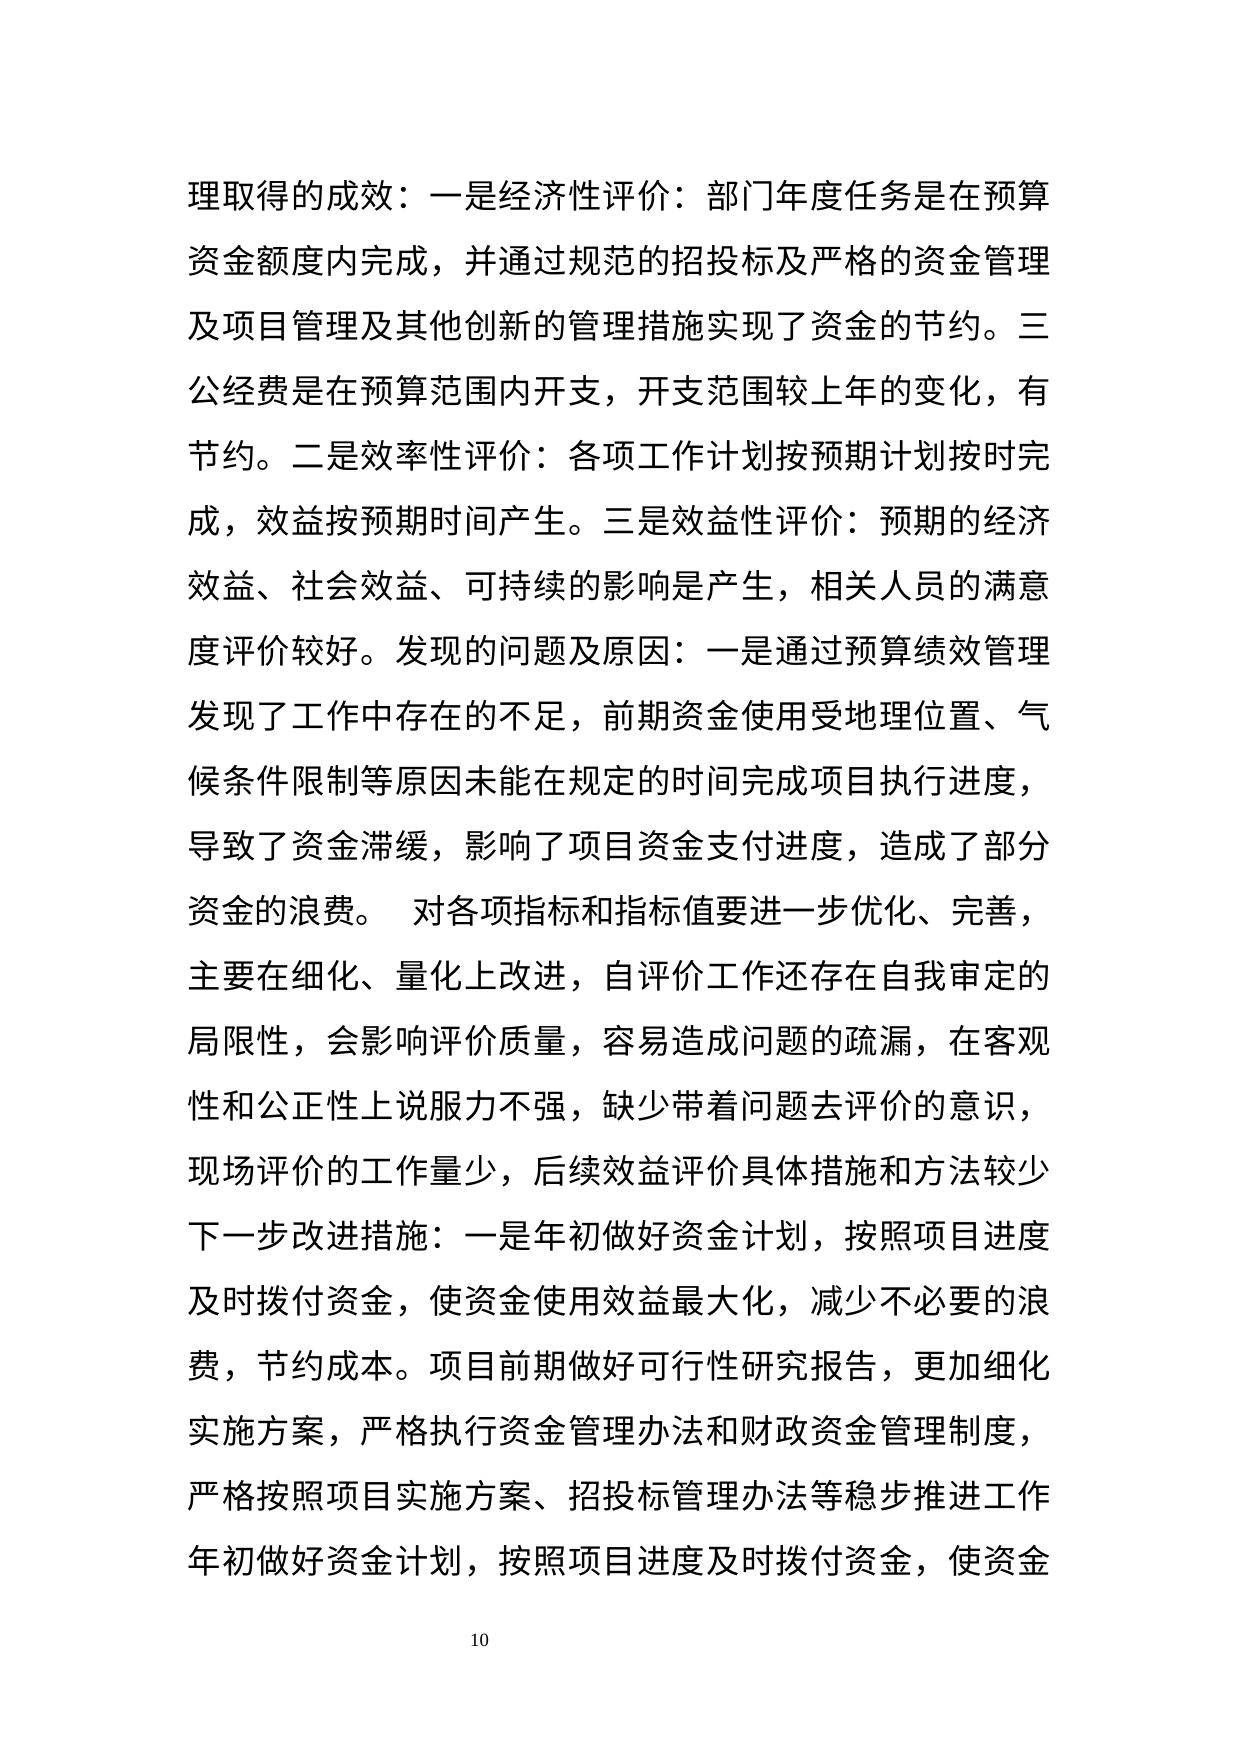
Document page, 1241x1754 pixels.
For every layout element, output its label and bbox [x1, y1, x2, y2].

text [187, 162, 1053, 1592]
